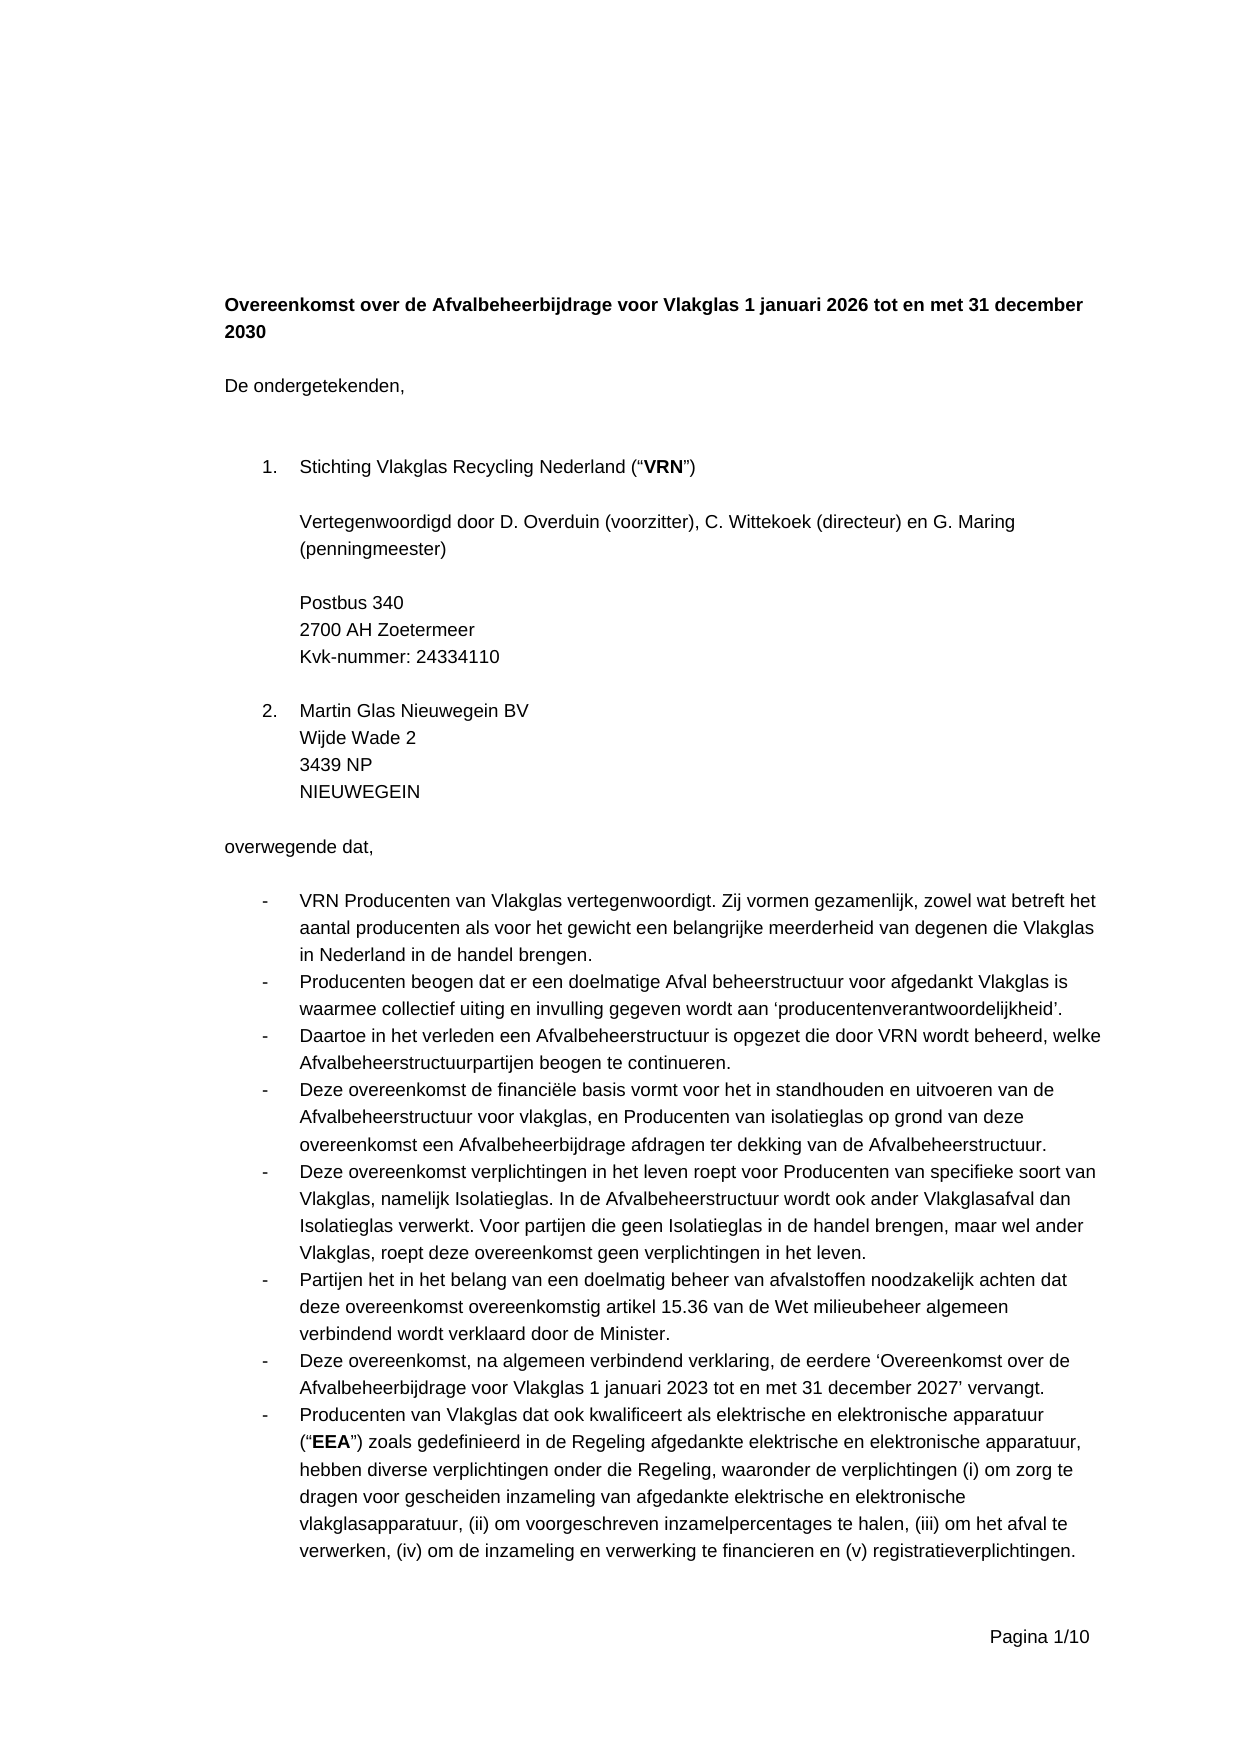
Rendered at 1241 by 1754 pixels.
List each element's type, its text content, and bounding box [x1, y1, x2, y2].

list Partijen het in het belang van een doelmatig beheer van afvalstoffen noodzakelijk achten dat deze overeenkomst overeenkomstig artikel 15.36 van de Wet milieubeheer algemeen verbindend wordt verklaard door de Minister. [262, 1263, 1103, 1344]
text Vertegenwoordigd door D. Overduin (voorzitter), C. Wittekoek (directeur) en G. Maring (penningmeester) [299, 505, 1103, 559]
list Producenten beogen dat er een doelmatige Afval beheerstructuur voor afgedankt Vlakglas is waarmee collectief uiting en invulling gegeven wordt aan ‘producentenverantwoordelijkheid’. [262, 965, 1103, 1019]
list Daartoe in het verleden een Afvalbeheerstructuur is opgezet die door VRN wordt beheerd, welke Afvalbeheerstructuurpartijen beogen te continueren. [262, 1019, 1103, 1074]
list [262, 1399, 1103, 1561]
text 2700 AH Zoetermeer [299, 613, 1103, 640]
list Wijde Wade 2 3439 NP NIEUWEGEIN [299, 722, 1103, 803]
text Kvk-nummer: 24334110 [299, 640, 1103, 667]
text Postbus 340 [299, 586, 1103, 613]
list Deze overeenkomst de financiële basis vormt voor het in standhouden en uitvoeren van de Afvalbeheerstructuur voor vlakglas, en Producenten van isolatieglas op grond van deze overeenkomst een Afvalbeheerbijdrage afdragen ter dekking van de Afvalbeheerstructuur. [262, 1074, 1103, 1155]
text Overeenkomst over de Afvalbeheerbijdrage voor Vlakglas 1 januari 2026 tot en met 31 december 2030 [224, 288, 1103, 342]
list Martin Glas Nieuwegein BV [262, 694, 1103, 722]
list Stichting Vlakglas Recycling Nederland (“VRN”) [262, 451, 1103, 478]
text overwegende dat, [224, 830, 1103, 857]
list VRN Producenten van Vlakglas vertegenwoordigt. Zij vormen gezamenlijk, zowel wat betreft het aantal producenten als voor het gewicht een belangrijke meerderheid van degenen die Vlakglas in Nederland in de handel brengen. [262, 884, 1103, 965]
list Deze overeenkomst, na algemeen verbindend verklaring, de eerdere ‘Overeenkomst over de Afvalbeheerbijdrage voor Vlakglas 1 januari 2023 tot en met 31 december 2027’ vervangt. [262, 1344, 1103, 1399]
list Deze overeenkomst verplichtingen in het leven roept voor Producenten van specifieke soort van Vlakglas, namelijk Isolatieglas. In de Afvalbeheerstructuur wordt ook ander Vlakglasafval dan Isolatieglas verwerkt. Voor partijen die geen Isolatieglas in de handel brengen, maar wel ander Vlakglas, roept deze overeenkomst geen verplichtingen in het leven. [262, 1155, 1103, 1263]
text De ondergetekenden, [224, 369, 1103, 397]
